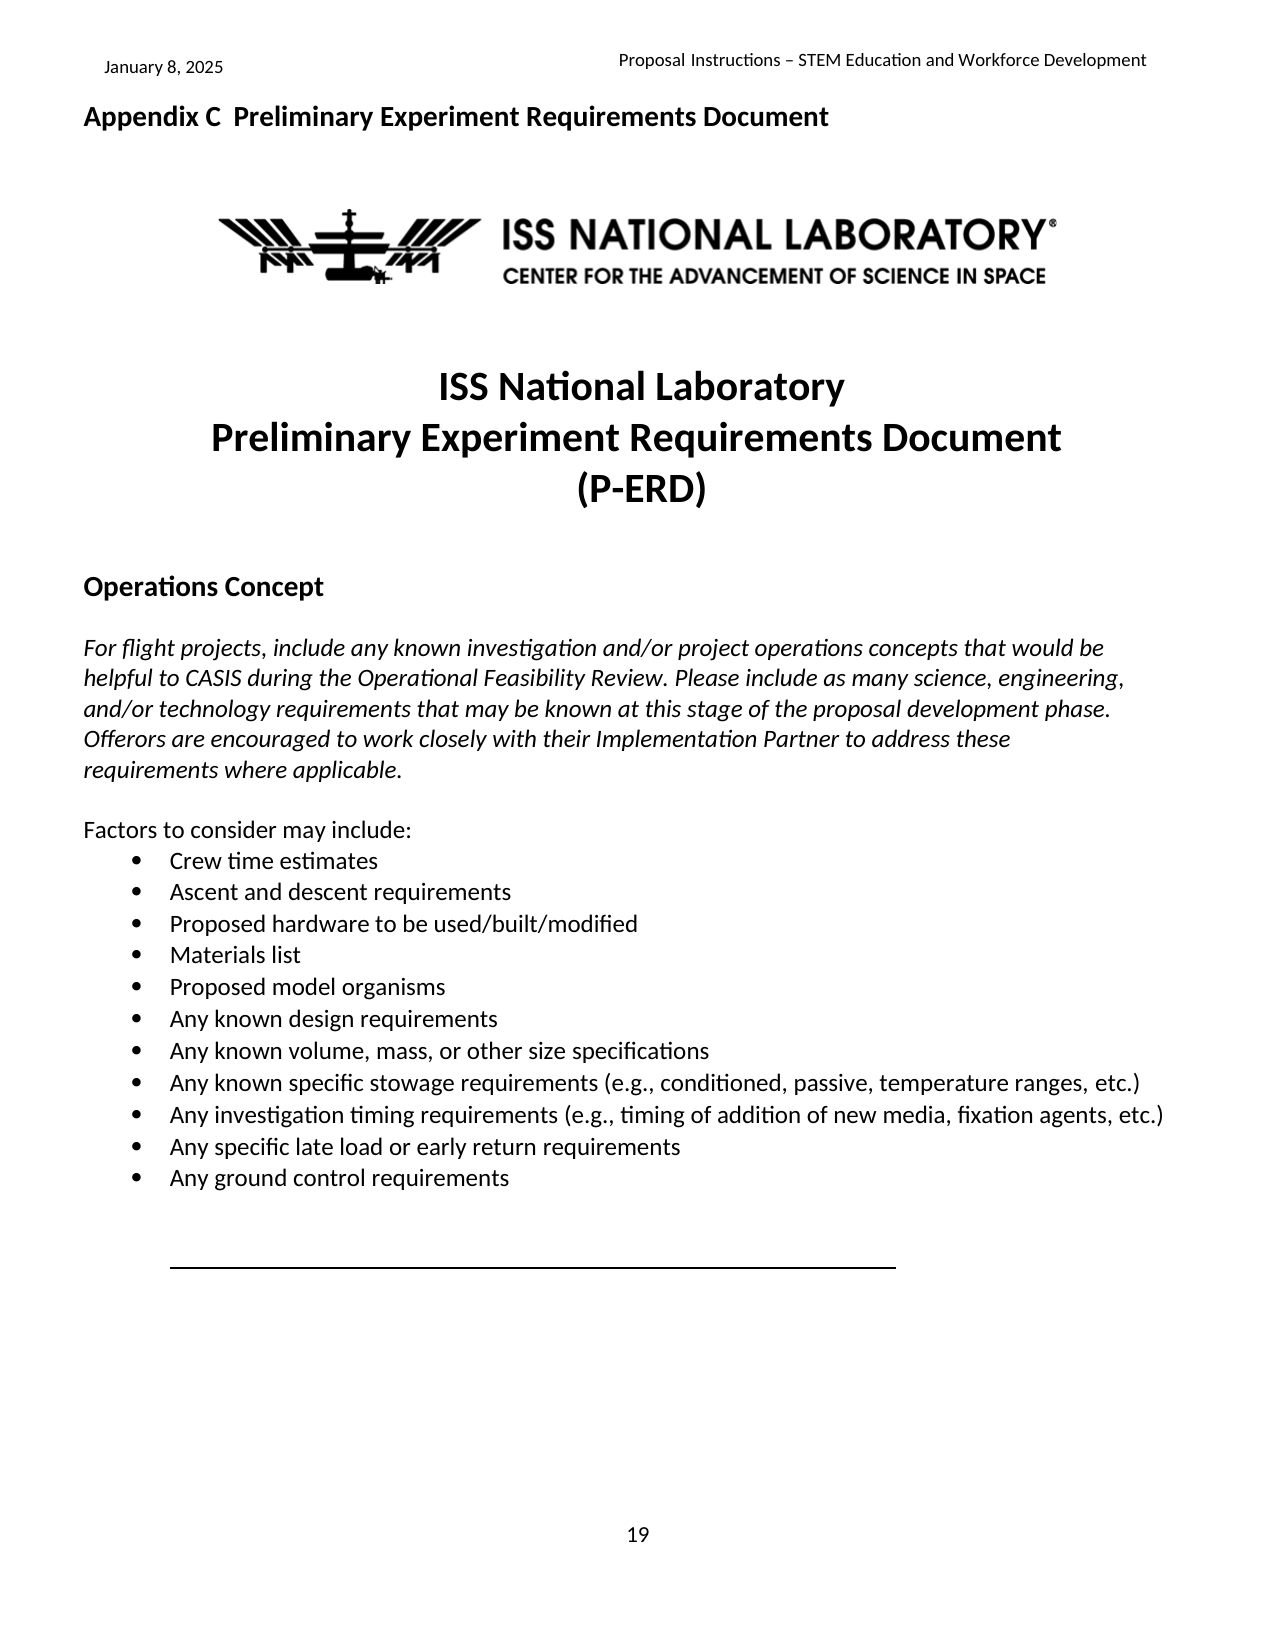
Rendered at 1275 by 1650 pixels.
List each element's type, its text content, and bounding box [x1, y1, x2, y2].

text Preliminary Experiment Requirements Document [83, 98, 1192, 133]
list Crew time estimates [132, 845, 1192, 876]
list Any investigation timing requirements (e.g., timing of addition of new media, fixation agents, etc.) [132, 1098, 1192, 1129]
list Any ground control requirements [132, 1161, 1192, 1193]
list Proposed hardware to be used/built/modified [132, 907, 1192, 938]
list Proposed model organisms [132, 970, 1192, 1002]
list Any known specific stowage requirements (e.g., conditioned, passive, temperature ranges, etc.) [132, 1066, 1192, 1097]
list Any specific late load or early return requirements [132, 1129, 1192, 1161]
picture [218, 209, 1057, 284]
list Any known volume, mass, or other size specifications [132, 1034, 1192, 1066]
text ISS National Laboratory [186, 360, 1097, 411]
list Materials list [132, 938, 1192, 970]
list Ascent and descent requirements [132, 876, 1192, 906]
text Preliminary Experiment Requirements Document (P-ERD) [186, 411, 1097, 512]
text Factors to consider may include: [83, 815, 1192, 845]
list Any known design requirements [132, 1002, 1192, 1034]
text For flight projects, include any known investigation and/or project operations concepts that would be helpful to CASIS during the Operational Feasibility Review. Please include as many science, engineering, and/or technology requirements that may be known at this stage of the proposal development phase. Offerors are encouraged to work closely with their Implementation Partner to address these requirements where applicable. [83, 632, 1141, 784]
text Operations Concept [83, 568, 1192, 603]
